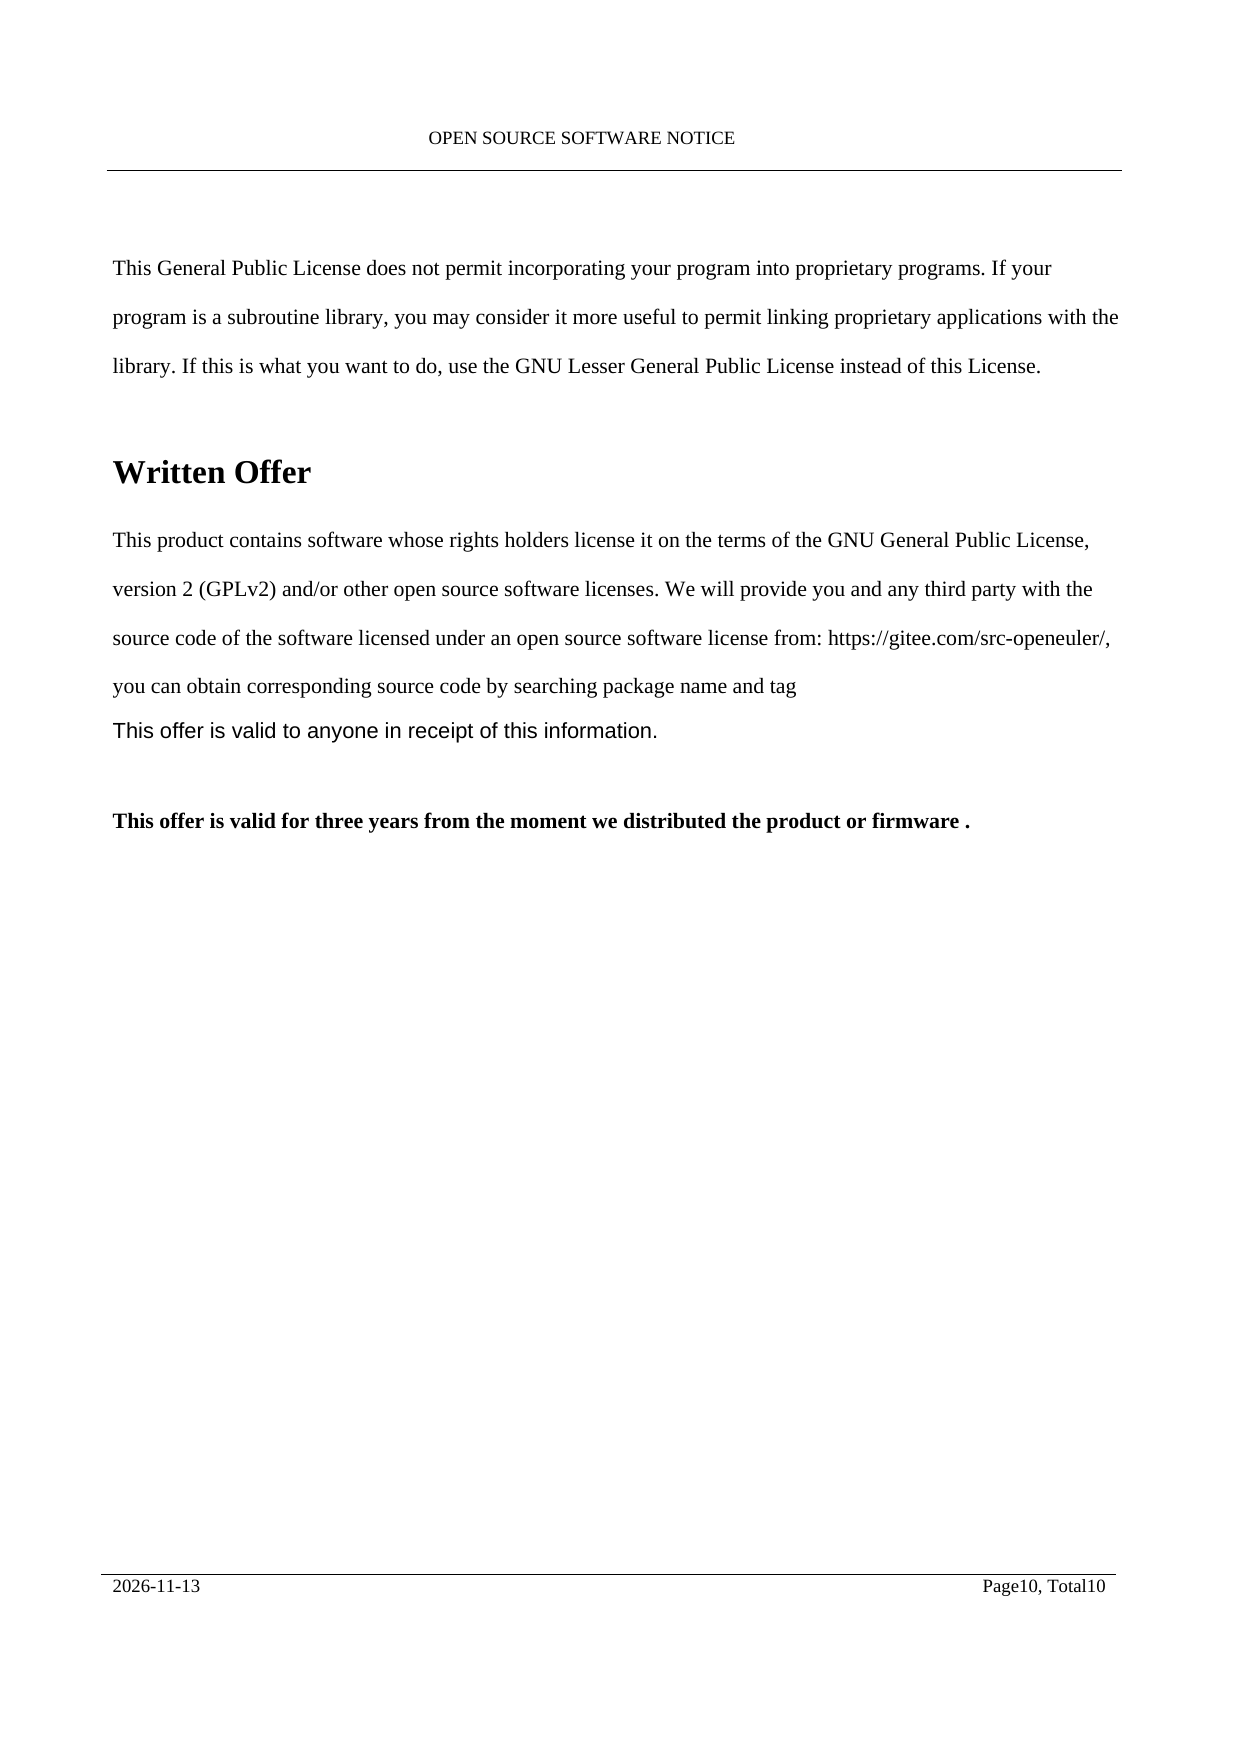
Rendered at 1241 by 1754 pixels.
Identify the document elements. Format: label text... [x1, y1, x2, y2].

text This product contains software whose rights holders license it on the terms of the GNU General Public License, version 2 (GPLv2) and/or other open source software licenses. We will provide you and any third party with the source code of the software licensed under an open source software license from: https://gitee.com/src-openeuler/, you can obtain corresponding source code by searching package name and tag [112, 523, 1128, 702]
text This offer is valid for three years from the moment we distributed the product or firmware . [112, 805, 1128, 837]
text This offer is valid to anyone in receipt of this information. [112, 715, 1128, 747]
text This General Public License does not permit incorporating your program into proprietary programs. If your program is a subroutine library, you may consider it more useful to permit linking proprietary applications with the library. If this is what you want to do, use the GNU Lesser General Public License instead of this License. [112, 251, 1128, 381]
text Written Offer [112, 439, 1128, 504]
